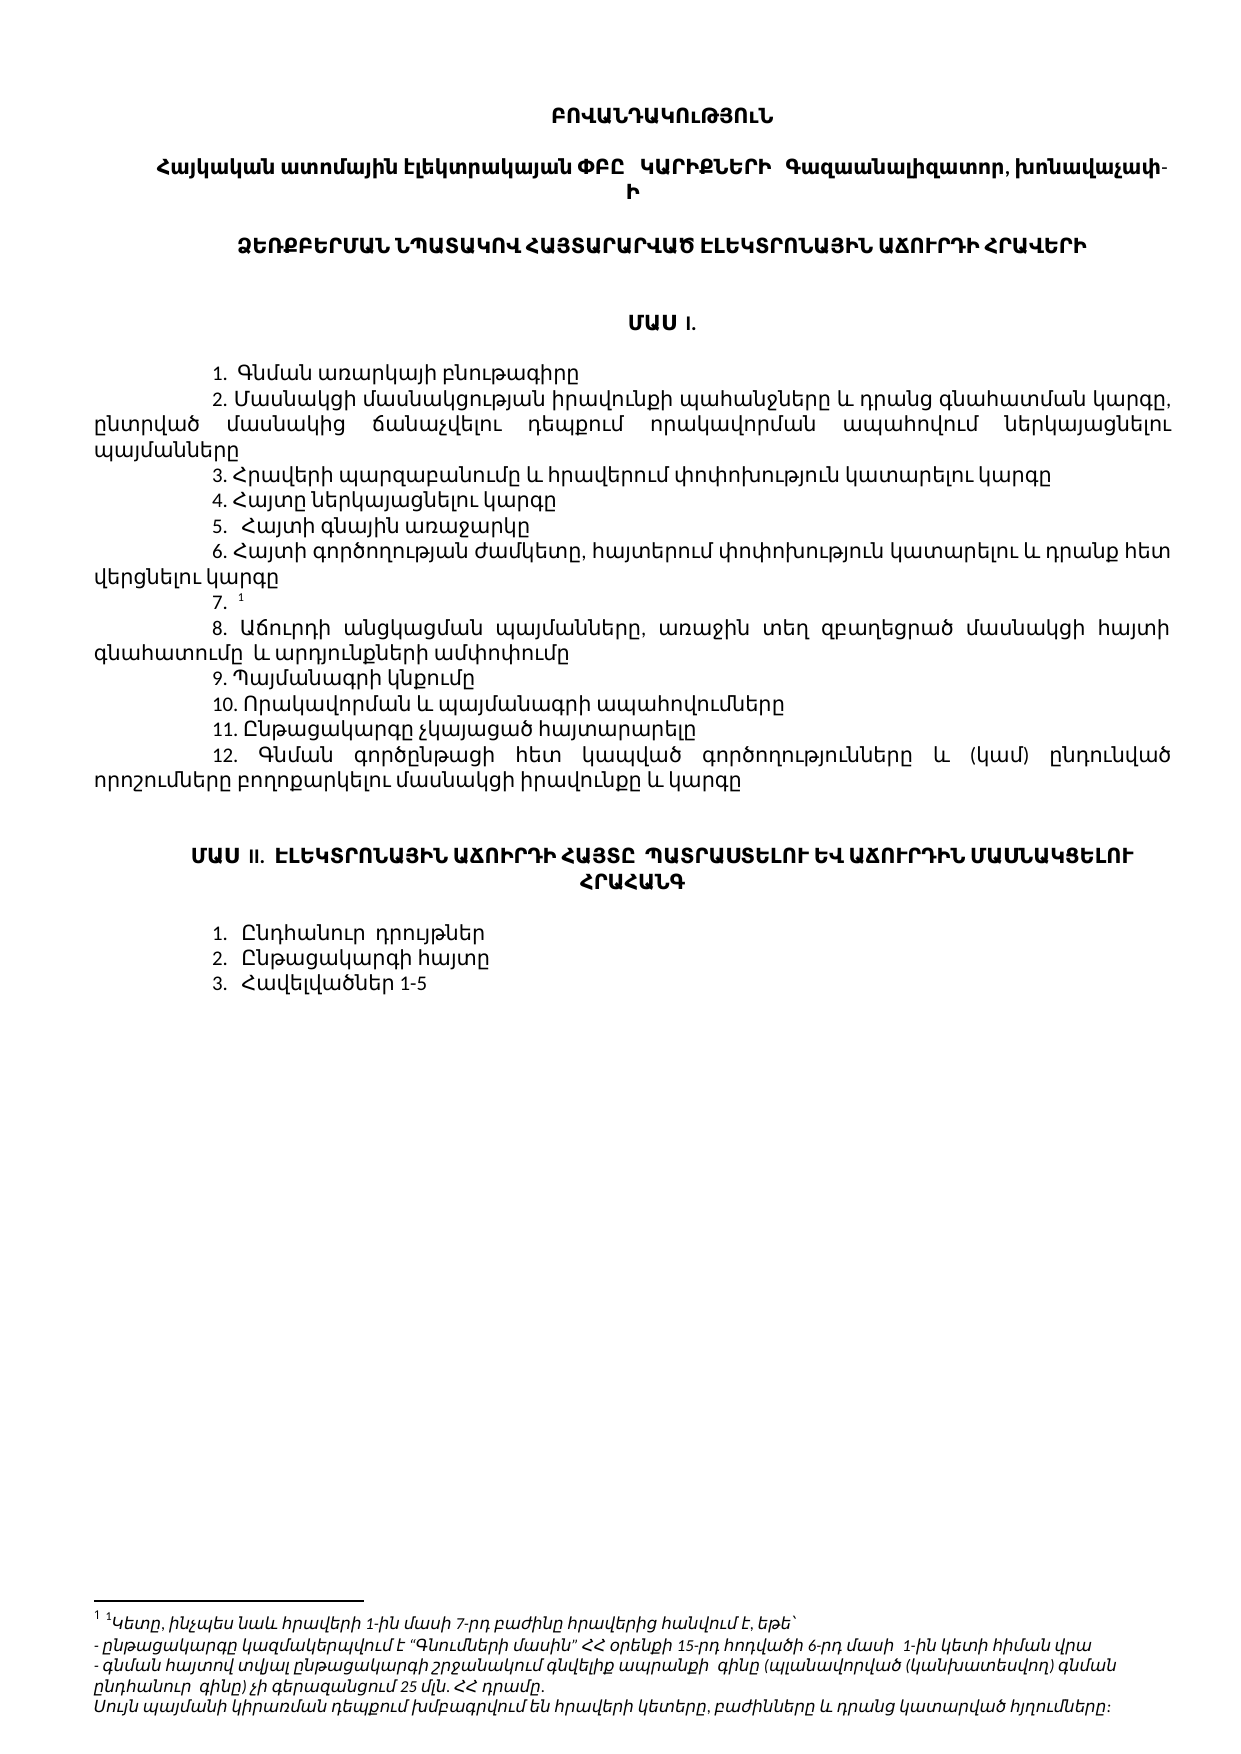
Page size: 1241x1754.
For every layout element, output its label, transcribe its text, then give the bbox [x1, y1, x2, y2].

text 10. Որակավորման և պայմանագրի ապահովումները [94, 691, 1171, 716]
text 1. Ընդհանուր դրույթներ [94, 920, 1171, 945]
text 3. Հավելվածներ 1-5 [94, 971, 1171, 996]
text 5. Հայտի գնային առաջարկը [94, 513, 1171, 538]
text ՁԵՌՔԲԵՐՄԱՆ ՆՊԱՏԱԿՈՎ ՀԱՅՏԱՐԱՐՎԱԾ ԷԼԵԿՏՐՈՆԱՅԻՆ ԱՃՈՒՐԴԻ ՀՐԱՎԵՐԻ [94, 233, 1171, 259]
text 4. Հայտը ներկայացնելու կարգը [94, 488, 1171, 513]
text 1. Գնման առարկայի բնութագիրը [94, 361, 1171, 386]
text 2. Մասնակցի մասնակցության իրավունքի պահանջները և դրանց գնահատման կարգը, ընտրված մասնակից ճանաչվելու դեպքում որակավորման ապահովում ներկայացնելու պայմանները [94, 386, 1171, 462]
text 8. Աճուրդի անցկացման պայմանները, առաջին տեղ զբաղեցրած մասնակցի հայտի գնահատումը և արդյունքների ամփոփումը [94, 615, 1171, 666]
text 11. Ընթացակարգը չկայացած հայտարարելը [94, 716, 1171, 742]
text 9. Պայմանագրի կնքումը [94, 666, 1171, 691]
text ՄԱՍ II. ԷԼԵԿՏՐՈՆԱՅԻՆ ԱՃՈԻՐԴԻ ՀԱՅՏԸ ՊԱՏՐԱՍՏԵԼՈՒ ԵՎ ԱՃՈՒՐԴԻՆ ՄԱՍՆԱԿՑԵԼՈՒ ՀՐԱՀԱՆԳ [94, 843, 1171, 894]
text ՄԱՍ I. [94, 310, 1171, 335]
text 7. 1 [94, 589, 1171, 615]
text ԲՈՎԱՆԴԱԿՈւԹՅՈւՆ [94, 103, 1171, 128]
text Հայկական ատոմային էլեկտրակայան ՓԲԸ ԿԱՐԻՔՆԵՐԻ Գազաանալիզատոր, խոնավաչափ-Ի [94, 154, 1171, 205]
text 3. Հրավերի պարզաբանումը և հրավերում փոփոխություն կատարելու կարգը [94, 462, 1171, 488]
text 6. Հայտի գործողության ժամկետը, հայտերում փոփոխություն կատարելու և դրանք հետ վերցնելու կարգը [94, 538, 1171, 589]
text 12. Գնման գործընթացի հետ կապված գործողությունները և (կամ) ընդունված որոշումները բողոքարկելու մասնակցի իրավունքը և կարգը [94, 742, 1171, 793]
text 2. Ընթացակարգի հայտը [94, 945, 1171, 971]
